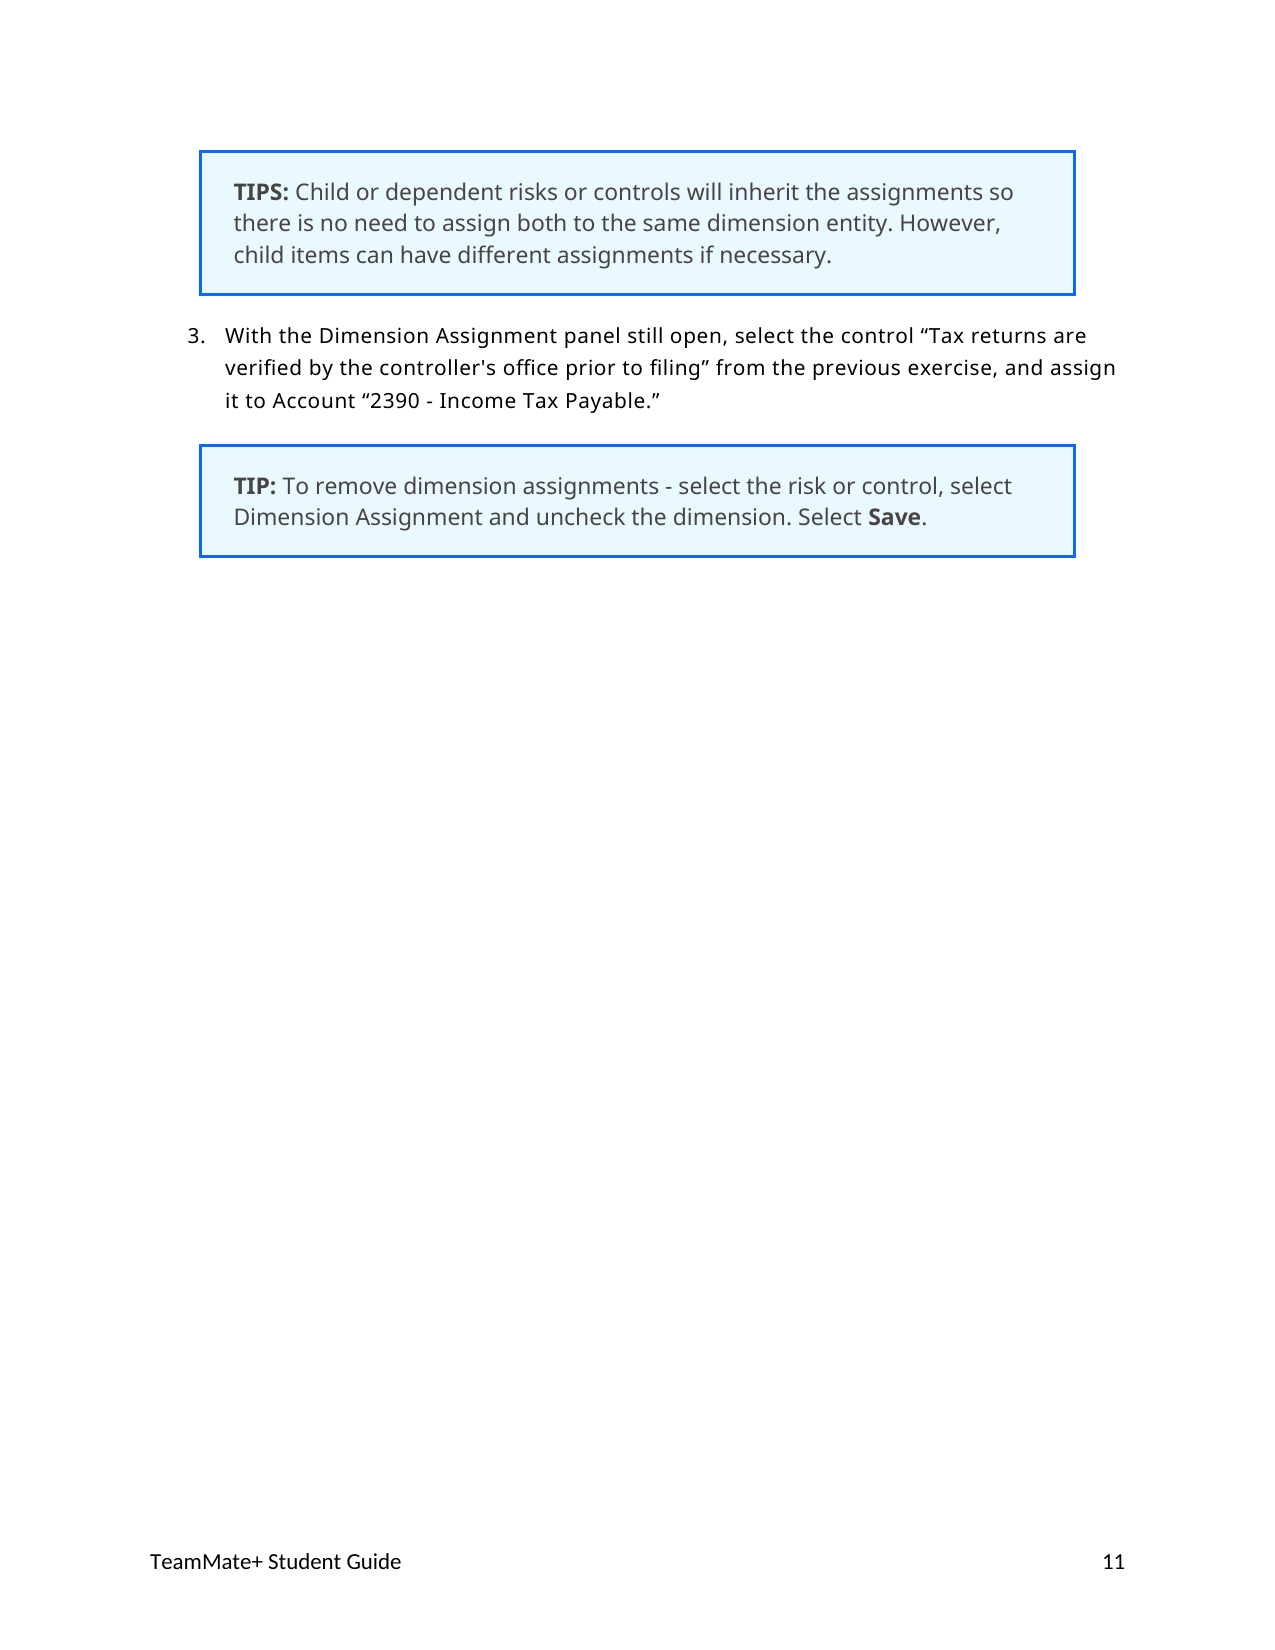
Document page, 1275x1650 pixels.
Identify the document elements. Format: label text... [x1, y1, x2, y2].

text TIP: To remove dimension assignments - select the risk or control, select Dimension Assignment and uncheck the dimension. Select Save. [202, 447, 1073, 555]
text TIPS: Child or dependent risks or controls will inherit the assignments so there is no need to assign both to the same dimension entity. However, child items can have different assignments if necessary. [202, 153, 1073, 293]
list With the Dimension Assignment panel still open, select the control “Tax returns are verified by the controller's office prior to filing” from the previous exercise, and assign it to Account “2390 - Income Tax Payable.” [187, 321, 1125, 414]
